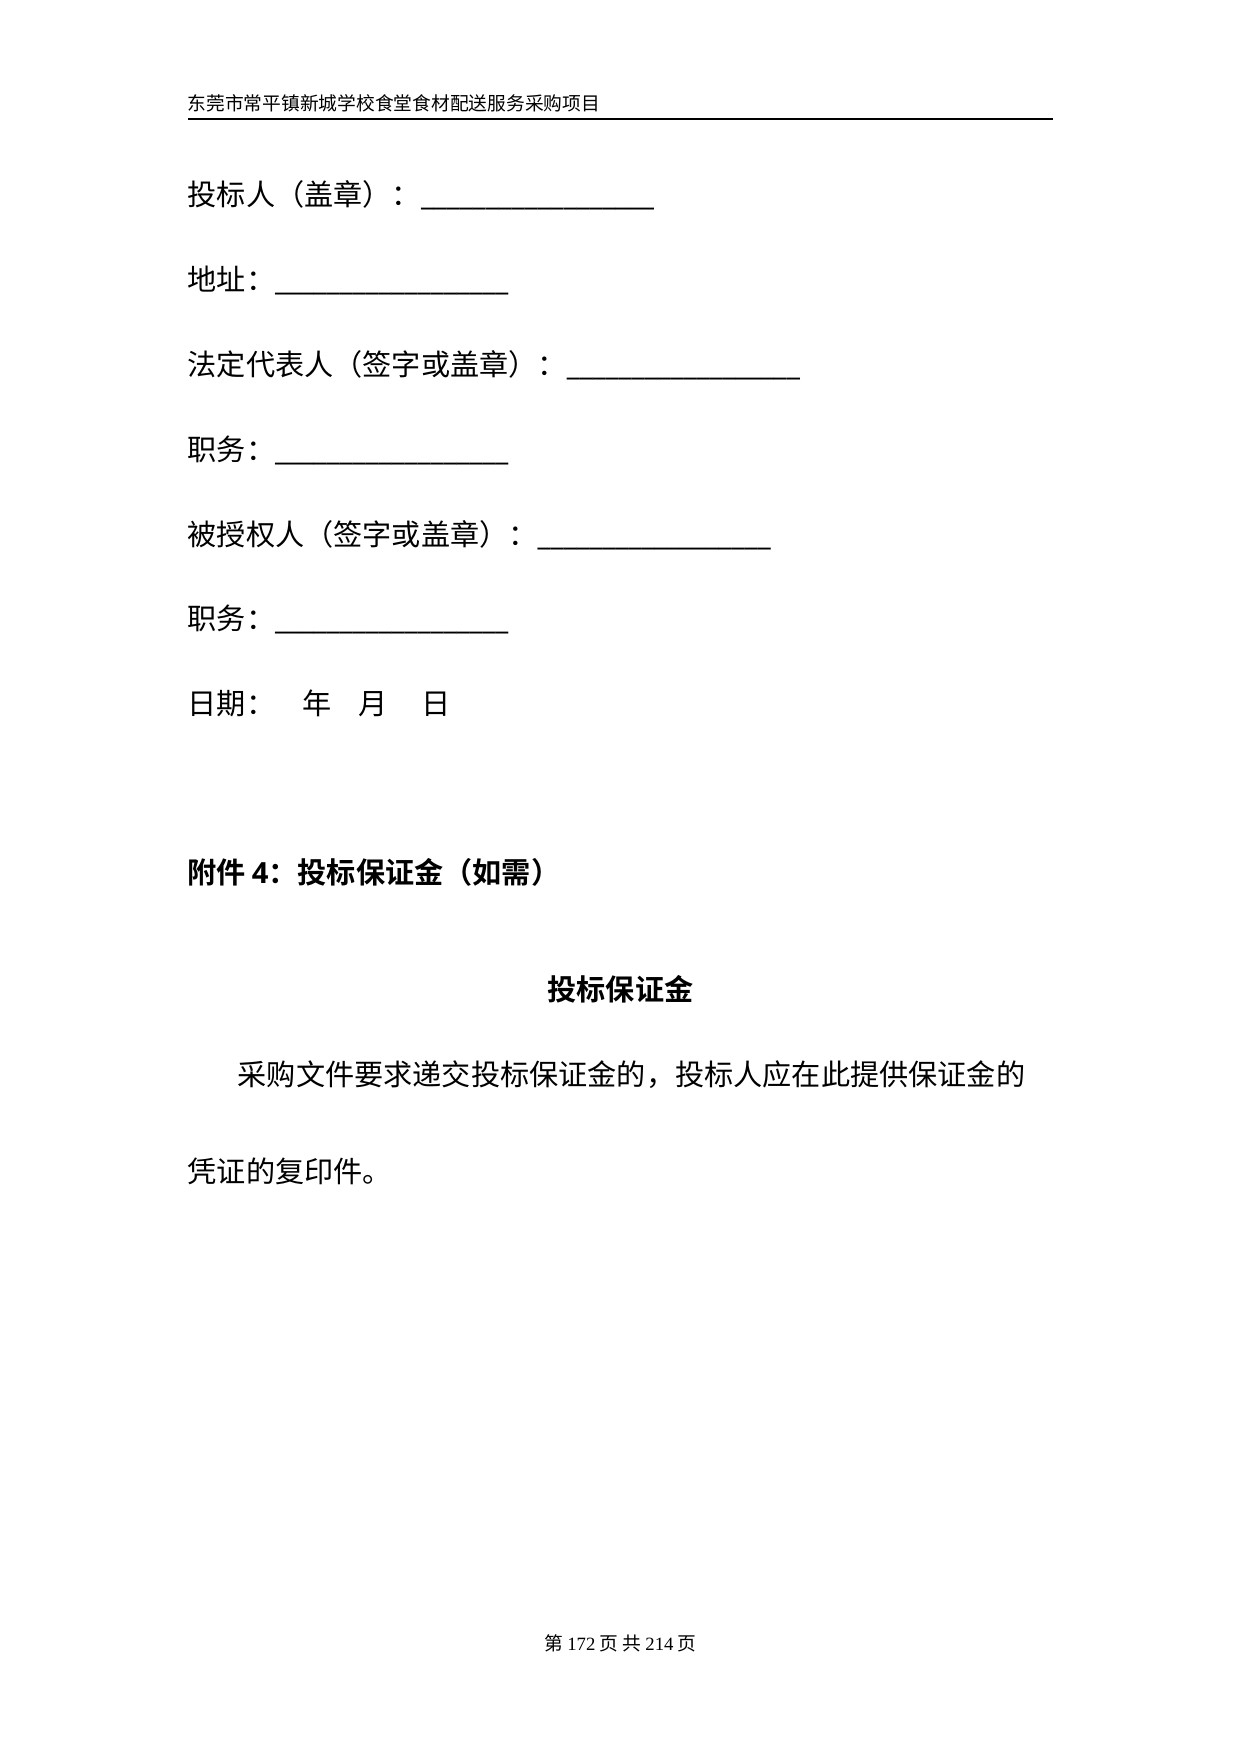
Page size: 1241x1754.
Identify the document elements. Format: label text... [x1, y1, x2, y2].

text 日期： 年 月 日 [187, 671, 1053, 736]
text 职务：__________________ [187, 586, 1053, 651]
text 法定代表人（签字或盖章）：__________________ [187, 332, 1053, 397]
text 职务：__________________ [187, 416, 1053, 481]
subtitle 附件4：投标保证金（如需） [187, 838, 1053, 903]
text 投标人（盖章）：__________________ [187, 162, 1053, 227]
text 被授权人（签字或盖章）：__________________ [187, 501, 1053, 566]
text 投标保证金 [187, 957, 1053, 1022]
text 采购文件要求递交投标保证金的，投标人应在此提供保证金的凭证的复印件。 [187, 1042, 1053, 1204]
text 地址：__________________ [187, 247, 1053, 312]
